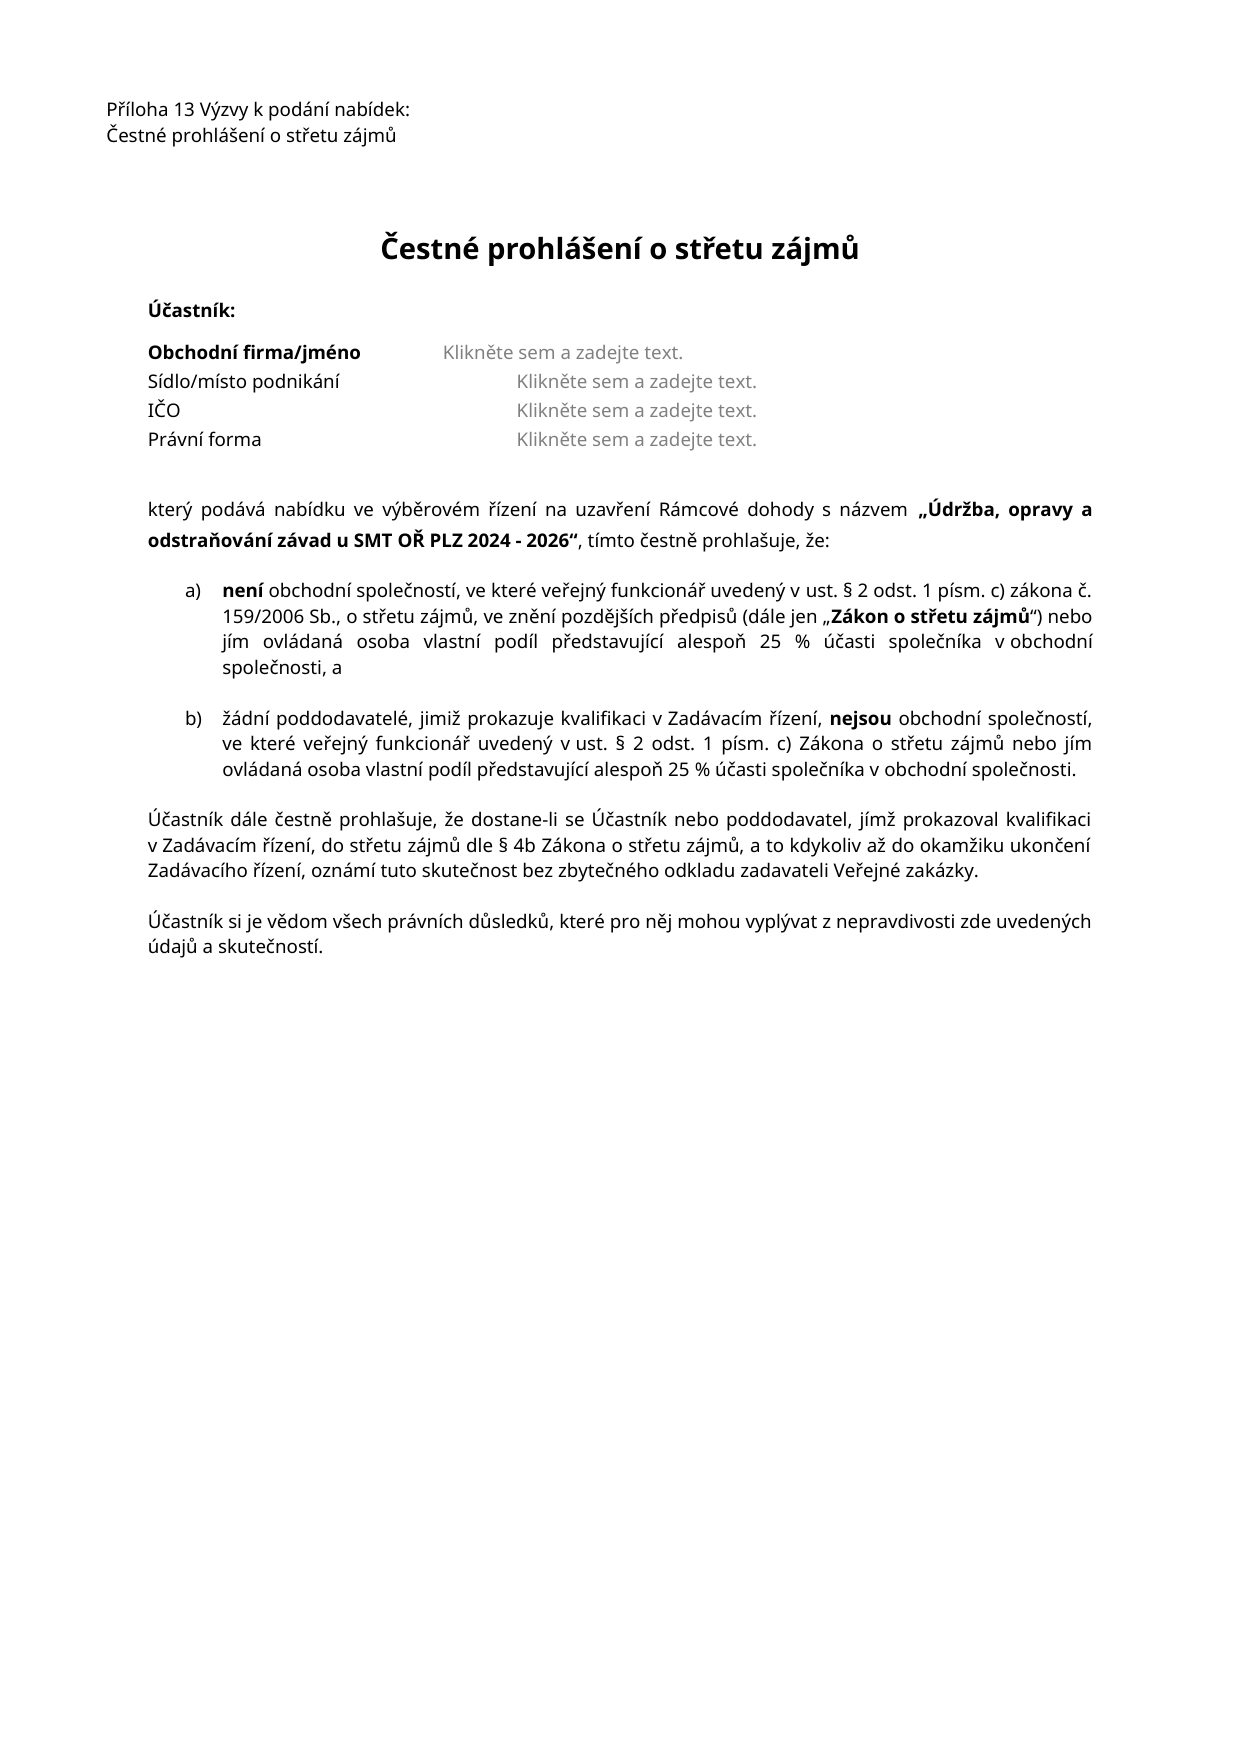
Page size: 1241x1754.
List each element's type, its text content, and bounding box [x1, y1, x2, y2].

text Účastník dále čestně prohlašuje, že dostane-li se Účastník nebo poddodavatel, jímž prokazoval kvalifikaci v Zadávacím řízení, do střetu zájmů dle § 4b Zákona o střetu zájmů, a to kdykoliv až do okamžiku ukončení Zadávacího řízení, oznámí tuto skutečnost bez zbytečného odkladu zadavateli Veřejné zakázky. [148, 806, 1093, 883]
text Právní forma [148, 423, 1093, 452]
text Účastník: [148, 293, 1093, 324]
text který podává nabídku ve výběrovém řízení na uzavření Rámcové dohody s názvem „Údržba, opravy a odstraňování závad u SMT OŘ PLZ 2024 - 2026“, tímto čestně prohlašuje, že: [148, 490, 1093, 553]
text Účastník si je vědom všech právních důsledků, které pro něj mohou vyplývat z nepravdivosti zde uvedených údajů a skutečností. [148, 908, 1093, 959]
text IČO [148, 394, 1093, 423]
text Obchodní firma/jméno [148, 336, 1093, 365]
list není obchodní společností, ve které veřejný funkcionář uvedený v ust. § 2 odst. 1 písm. c) zákona č. 159/2006 Sb., o střetu zájmů, ve znění pozdějších předpisů (dále jen „Zákon o střetu zájmů“) nebo jím ovládaná osoba vlastní podíl představující alespoň 25 % účasti společníka v obchodní společnosti, a [185, 578, 1093, 680]
text Sídlo/místo podnikání [148, 365, 1093, 394]
title Čestné prohlášení o střetu zájmů [148, 228, 1093, 268]
list žádní poddodavatelé, jimiž prokazuje kvalifikaci v Zadávacím řízení, nejsou obchodní společností, ve které veřejný funkcionář uvedený v ust. § 2 odst. 1 písm. c) Zákona o střetu zájmů nebo jím ovládaná osoba vlastní podíl představující alespoň 25 % účasti společníka v obchodní společnosti. [185, 705, 1093, 781]
